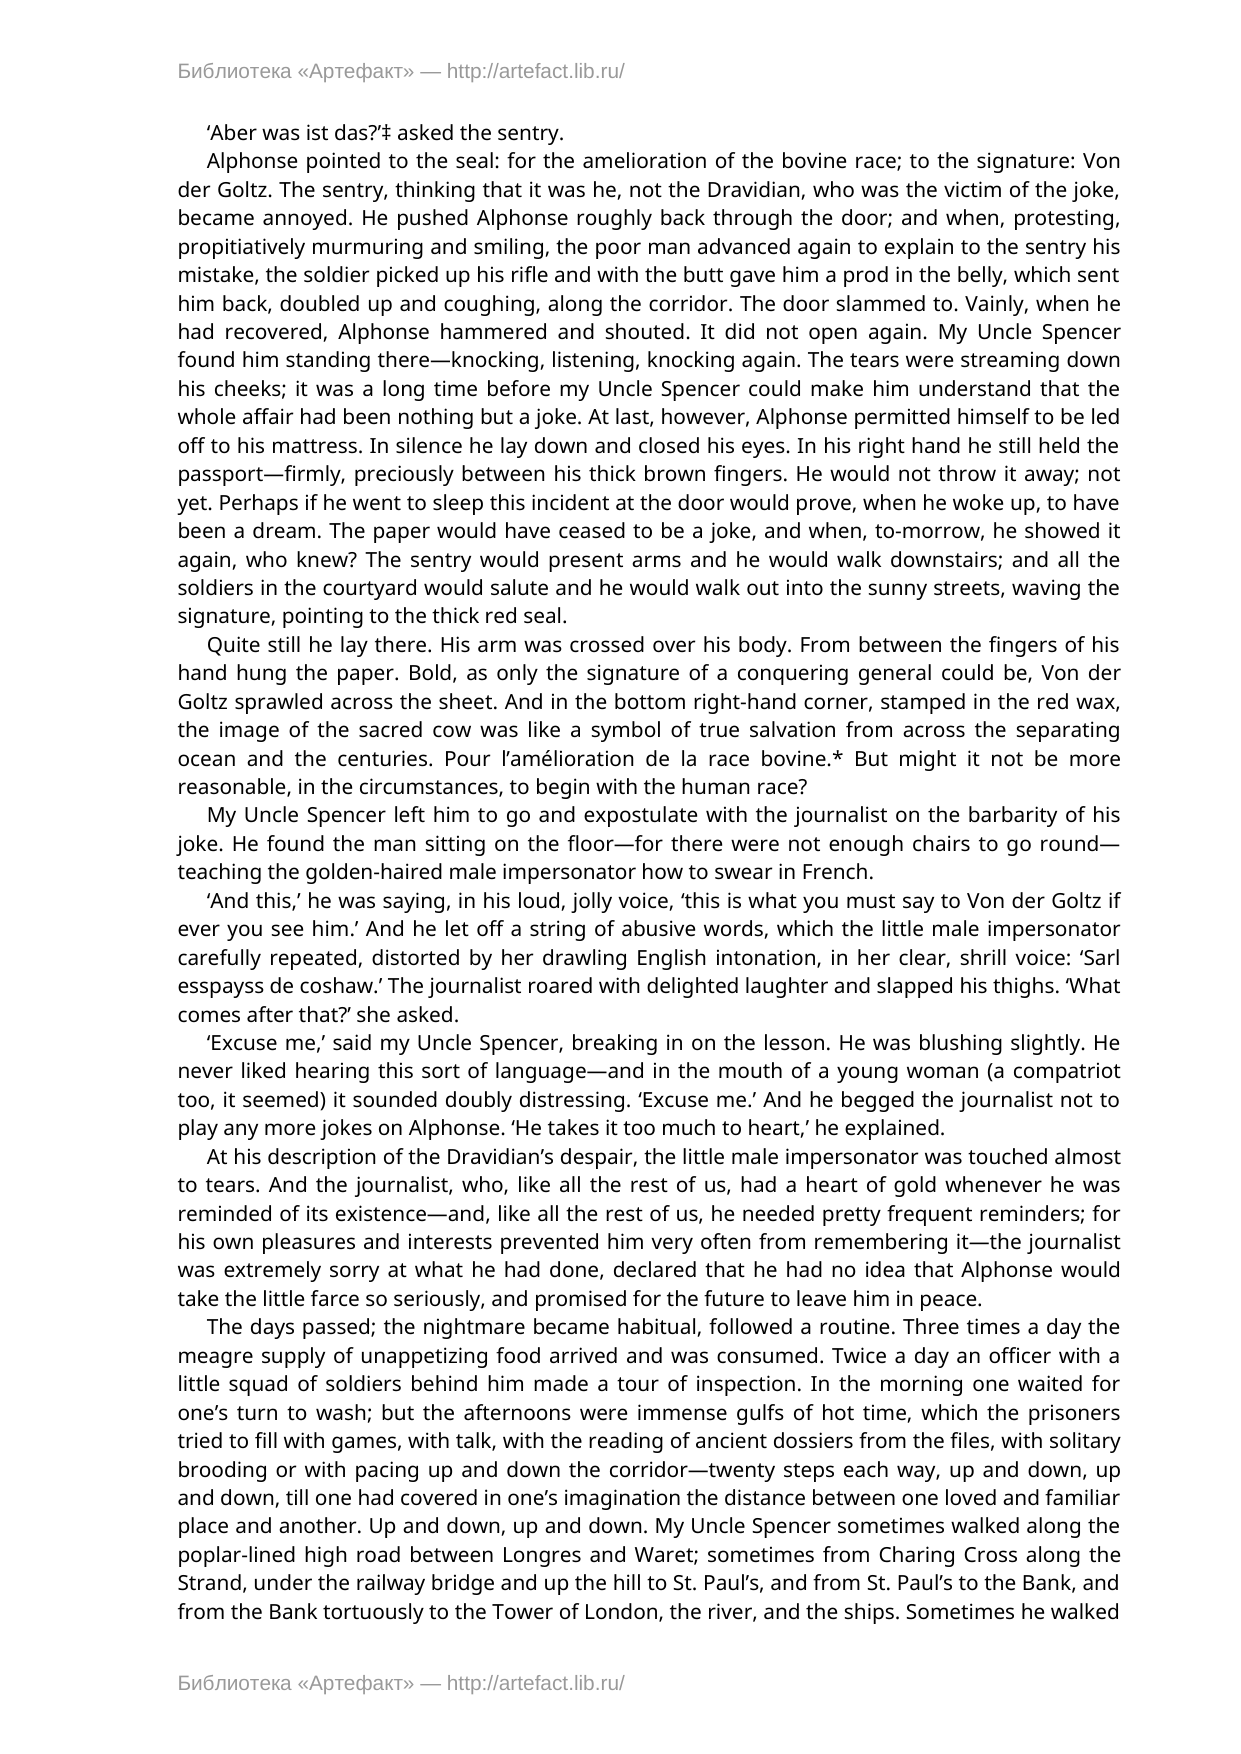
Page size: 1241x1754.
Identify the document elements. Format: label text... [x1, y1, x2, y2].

text ‘And this,’ he was saying, in his loud, jolly voice, ‘this is what you must say to Von der Goltz if ever you see him.’ And he let off a string of abusive words, which the little male impersonator carefully repeated, distorted by her drawling English intonation, in her clear, shrill voice: ‘Sarl esspayss de coshaw.’ The journalist roared with delighted laughter and slapped his thighs. ‘What comes after that?’ she asked. [177, 886, 1122, 1028]
text Quite still he lay there. His arm was crossed over his body. From between the fingers of his hand hung the paper. Bold, as only the signature of a conquering general could be, Von der Goltz sprawled across the sheet. And in the bottom right-hand corner, stamped in the red wax, the image of the sacred cow was like a symbol of true salvation from across the separating ocean and the centuries. Pour l’amélioration de la race bovine.* But might it not be more reasonable, in the circumstances, to begin with the human race? [177, 630, 1122, 801]
text At his description of the Dravidian’s despair, the little male impersonator was touched almost to tears. And the journalist, who, like all the rest of us, had a heart of gold whenever he was reminded of its existence—and, like all the rest of us, he needed pretty frequent reminders; for his own pleasures and interests prevented him very often from remembering it—the journalist was extremely sorry at what he had done, declared that he had no idea that Alphonse would take the little farce so seriously, and promised for the future to leave him in peace. [177, 1142, 1122, 1312]
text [177, 1312, 1122, 1625]
text ‘Aber was ist das?’‡ asked the sentry. [177, 118, 1122, 147]
text ‘Excuse me,’ said my Uncle Spencer, breaking in on the lesson. He was blushing slightly. He never liked hearing this sort of language—and in the mouth of a young woman (a compatriot too, it seemed) it sounded doubly distressing. ‘Excuse me.’ And he begged the journalist not to play any more jokes on Alphonse. ‘He takes it too much to heart,’ he explained. [177, 1028, 1122, 1142]
text My Uncle Spencer left him to go and expostulate with the journalist on the barbarity of his joke. He found the man sitting on the floor—for there were not enough chairs to go round—teaching the golden-haired male impersonator how to swear in French. [177, 801, 1122, 886]
text Alphonse pointed to the seal: for the amelioration of the bovine race; to the signature: Von der Goltz. The sentry, thinking that it was he, not the Dravidian, who was the victim of the joke, became annoyed. He pushed Alphonse roughly back through the door; and when, protesting, propitiatively murmuring and smiling, the poor man advanced again to explain to the sentry his mistake, the soldier picked up his rifle and with the butt gave him a prod in the belly, which sent him back, doubled up and coughing, along the corridor. The door slammed to. Vainly, when he had recovered, Alphonse hammered and shouted. It did not open again. My Uncle Spencer found him standing there—knocking, listening, knocking again. The tears were streaming down his cheeks; it was a long time before my Uncle Spencer could make him understand that the whole affair had been nothing but a joke. At last, however, Alphonse permitted himself to be led off to his mattress. In silence he lay down and closed his eyes. In his right hand he still held the passport—firmly, preciously between his thick brown fingers. He would not throw it away; not yet. Perhaps if he went to sleep this incident at the door would prove, when he woke up, to have been a dream. The paper would have ceased to be a joke, and when, to-morrow, he showed it again, who knew? The sentry would present arms and he would walk downstairs; and all the soldiers in the courtyard would salute and he would walk out into the sunny streets, waving the signature, pointing to the thick red seal. [177, 147, 1122, 630]
